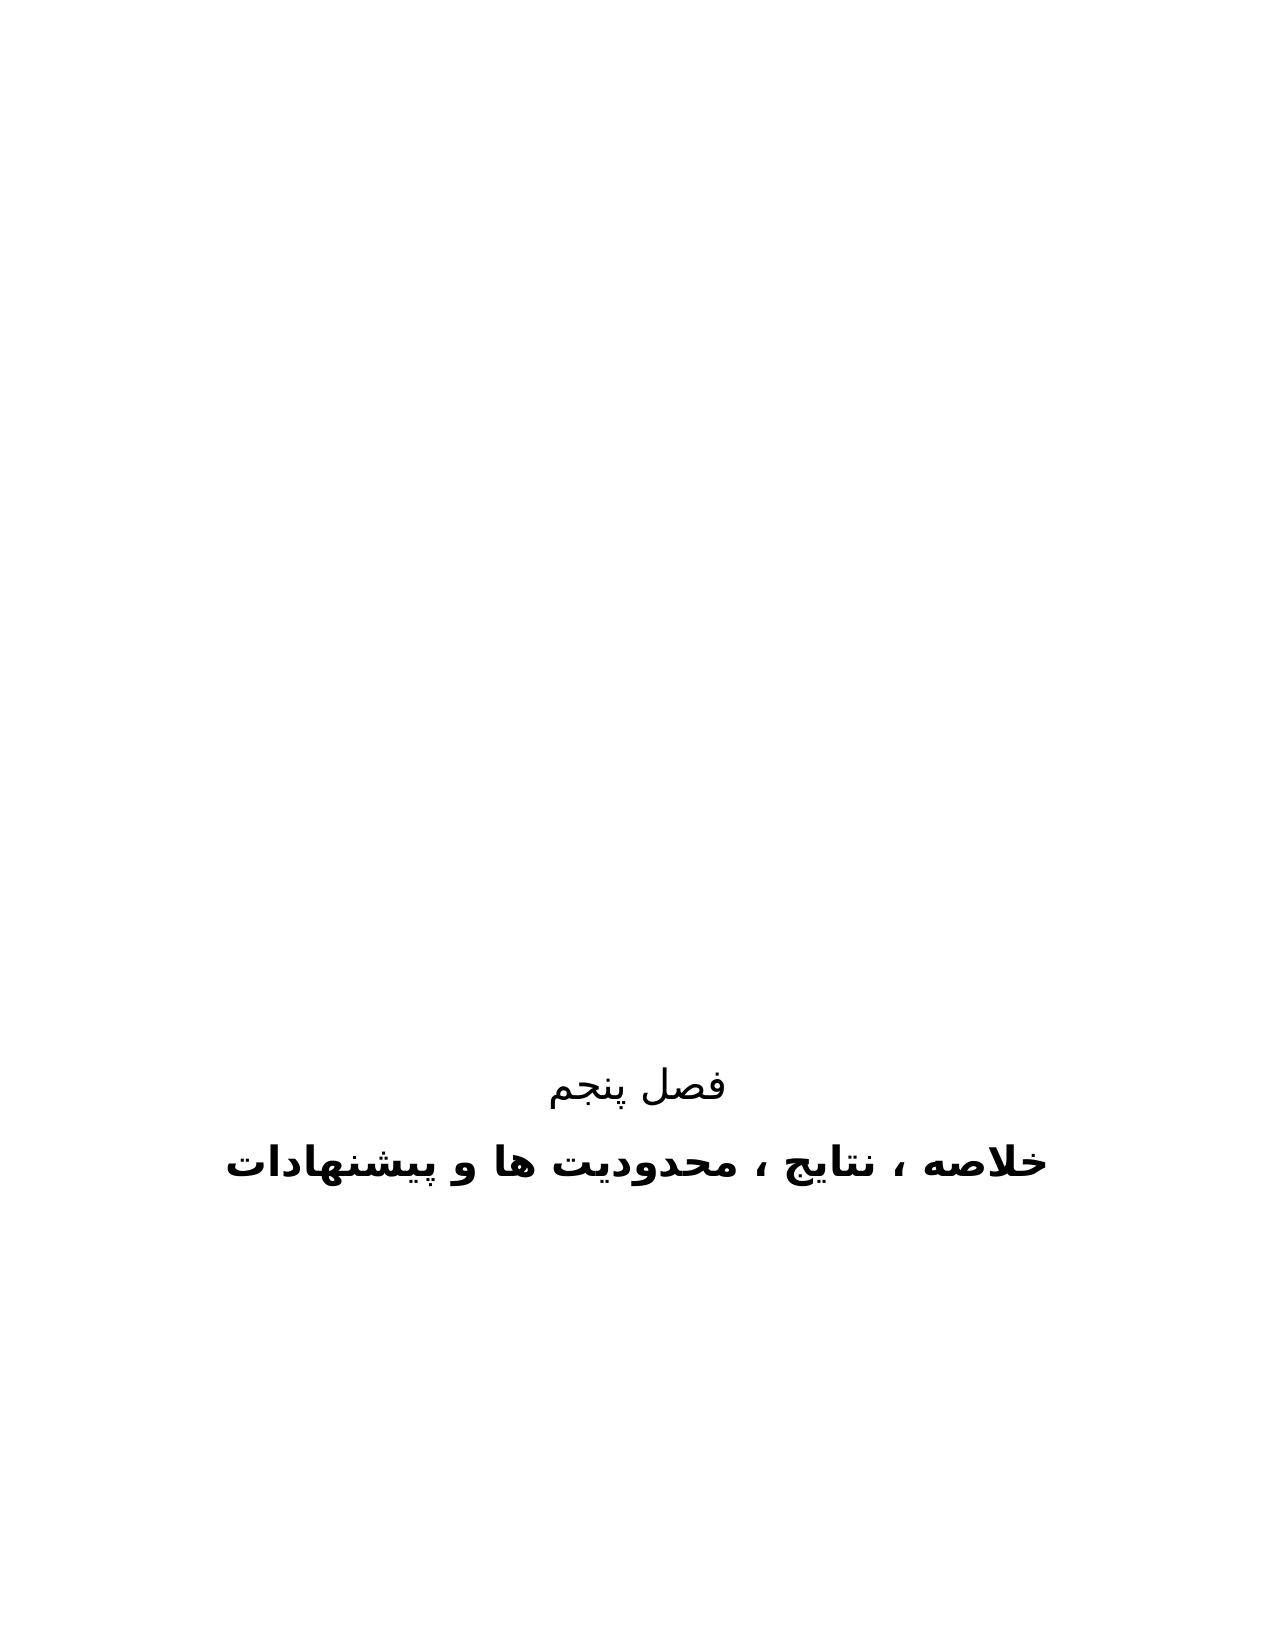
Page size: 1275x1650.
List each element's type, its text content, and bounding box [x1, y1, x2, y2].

text خلاصه ، نتایج ، محدودیت ها و پیشنهادات [177, 1138, 1098, 1186]
text فصل پنجم [177, 1061, 1098, 1109]
